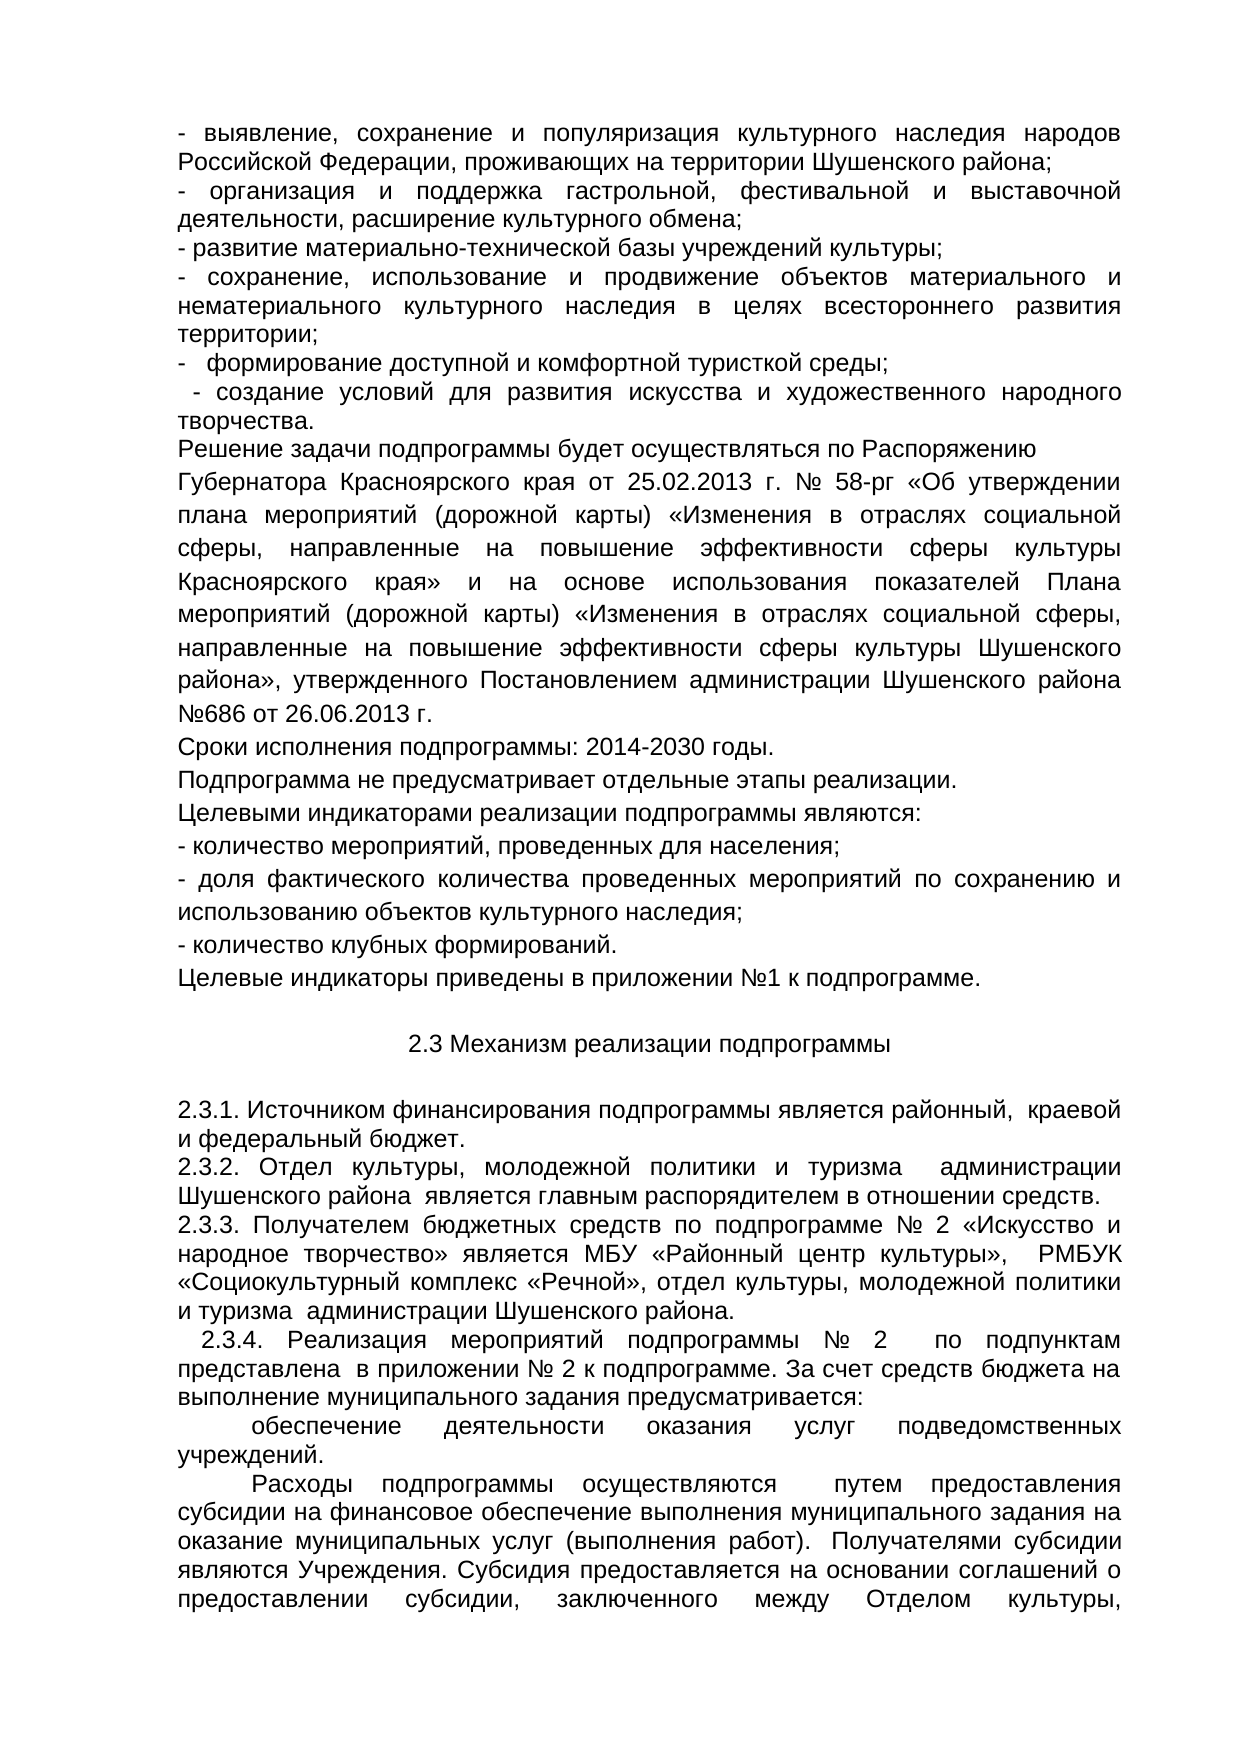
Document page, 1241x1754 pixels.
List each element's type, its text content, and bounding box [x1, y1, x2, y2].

text Целевыми индикаторами реализации подпрограммы являются: [177, 798, 1122, 826]
text - формирование доступной и комфортной туристкой среды; [177, 348, 1122, 377]
text 2.3.4. Реализация мероприятий подпрограммы № 2 по подпунктам представлена в приложении № 2 к подпрограмме. За счет средств бюджета на выполнение муниципального задания предусматривается: [177, 1325, 1122, 1411]
text 2.3.2. Отдел культуры, молодежной политики и туризма администрации Шушенского района является главным распорядителем в отношении средств. [177, 1152, 1122, 1210]
text - выявление, сохранение и популяризация культурного наследия народов Российской Федерации, проживающих на территории Шушенского района; [177, 118, 1122, 176]
text Сроки исполнения подпрограммы: 2014-2030 годы. [177, 732, 1122, 760]
text - создание условий для развития искусства и художественного народного творчества. [177, 377, 1122, 434]
text 2.3 Механизм реализации подпрограммы [177, 1029, 1122, 1057]
text 2.3.3. Получателем бюджетных средств по подпрограмме № 2 «Искусство и народное творчество» является МБУ «Районный центр культуры», РМБУК «Социокультурный комплекс «Речной», отдел культуры, молодежной политики и туризма администрации Шушенского района. [177, 1210, 1122, 1325]
text - количество клубных формирований. [177, 930, 1122, 958]
text - сохранение, использование и продвижение объектов материального и нематериального культурного наследия в целях всестороннего развития территории; [177, 262, 1122, 348]
text - доля фактического количества проведенных мероприятий по сохранению и использованию объектов культурного наследия; [177, 864, 1122, 925]
text обеспечение деятельности оказания услуг подведомственных учреждений. [177, 1411, 1122, 1468]
text - организация и поддержка гастрольной, фестивальной и выставочной деятельности, расширение культурного обмена; [177, 176, 1122, 233]
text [177, 1468, 1122, 1612]
text Губернатора Красноярского края от 25.02.2013 г. № 58-рг «Об утверждении плана мероприятий (дорожной карты) «Изменения в отраслях социальной сферы, направленные на повышение эффективности сферы культуры Красноярского края» и на основе использования показателей Плана мероприятий (дорожной карты) «Изменения в отраслях социальной сферы, направленные на повышение эффективности сферы культуры Шушенского района», утвержденного Постановлением администрации Шушенского района №686 от 26.06.2013 г. [177, 467, 1122, 727]
text - количество мероприятий, проведенных для населения; [177, 831, 1122, 859]
text Решение задачи подпрограммы будет осуществляться по Распоряжению [177, 434, 1122, 463]
text - развитие материально-технической базы учреждений культуры; [177, 233, 1122, 262]
text Целевые индикаторы приведены в приложении №1 к подпрограмме. [177, 963, 1122, 991]
text 2.3.1. Источником финансирования подпрограммы является районный, краевой и федеральный бюджет. [177, 1095, 1122, 1152]
text Подпрограмма не предусматривает отдельные этапы реализации. [177, 764, 1122, 793]
